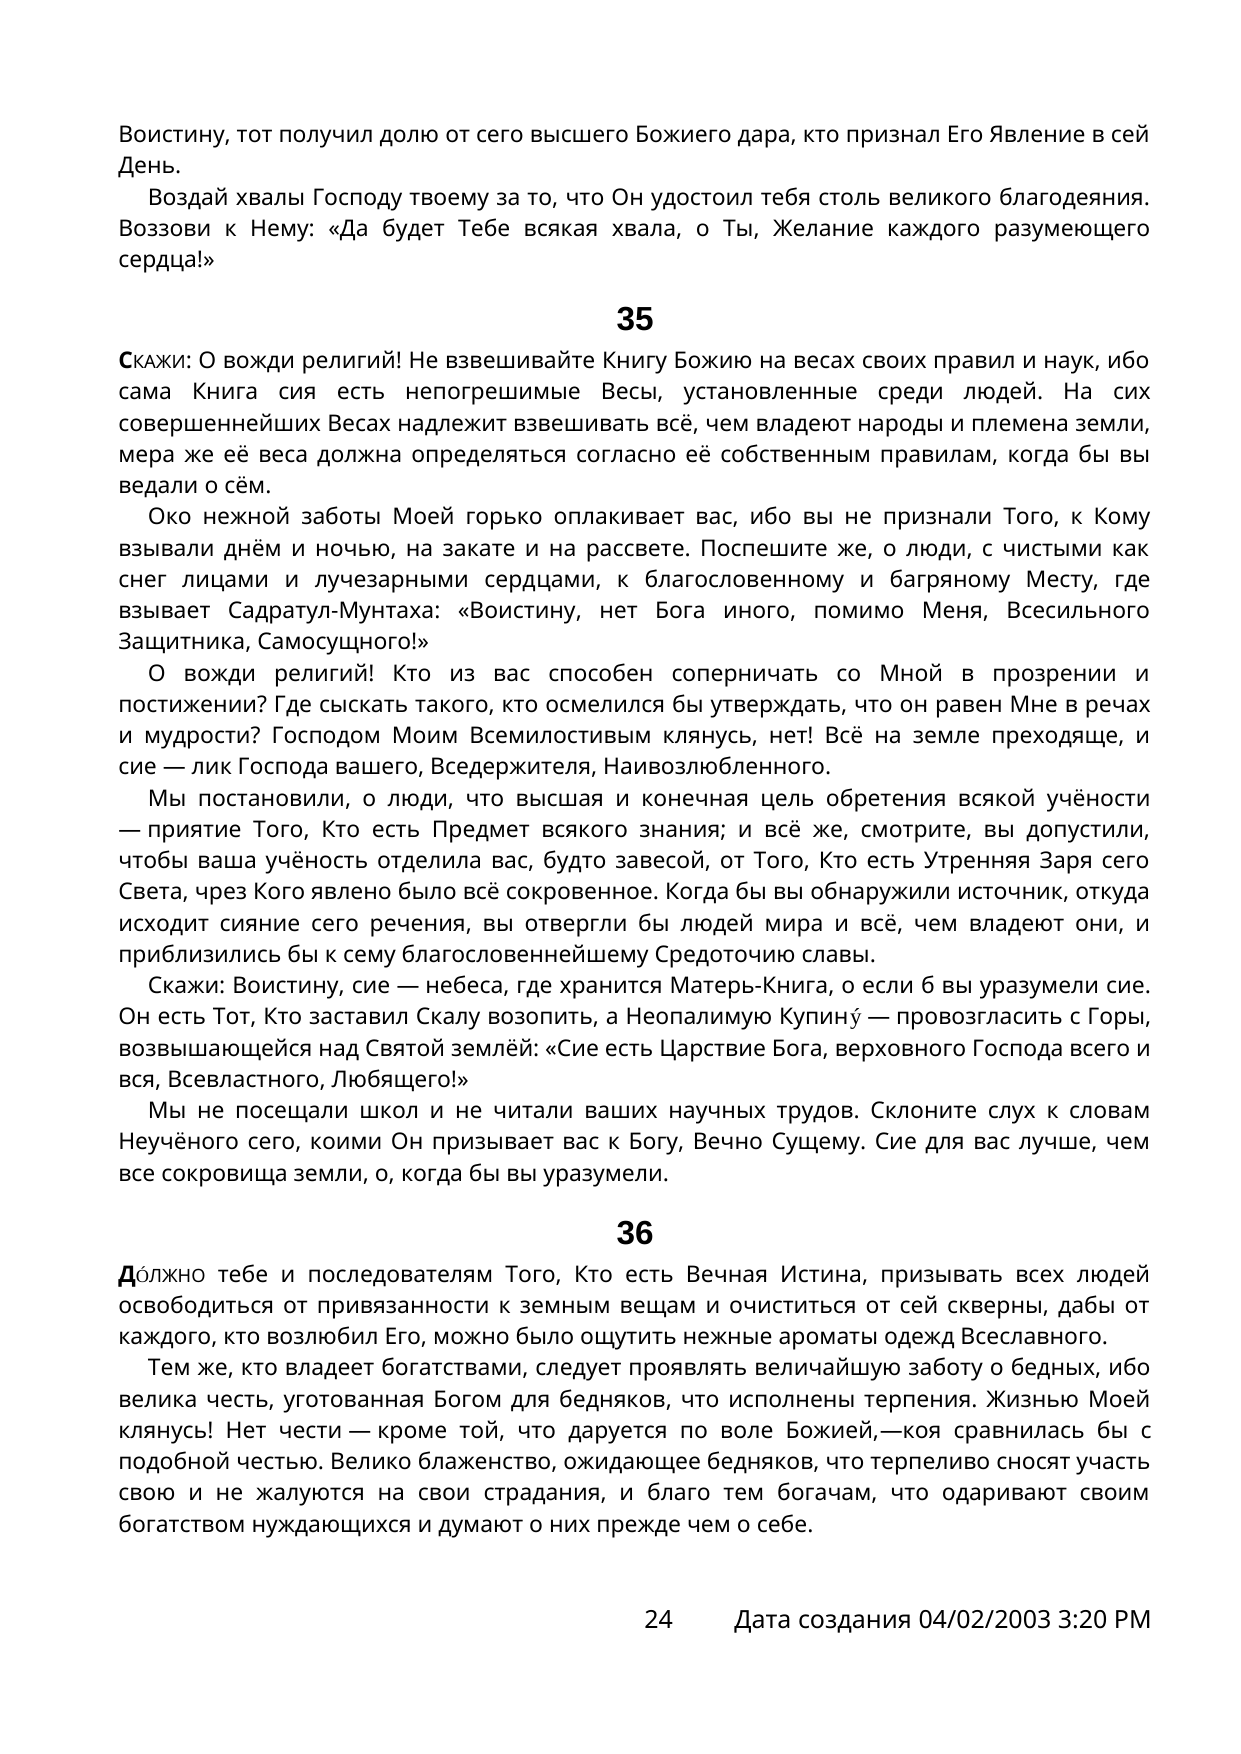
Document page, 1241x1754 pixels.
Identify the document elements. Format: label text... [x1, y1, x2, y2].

text Мы постановили, о люди, что высшая и конечная цель обретения всякой учёности — приятие Того, Кто есть Предмет всякого знания; и всё же, смотрите, вы допустили, чтобы ваша учёность отделила вас, будто завесой, от Того, Кто есть Утренняя Заря сего Света, чрез Кого явлено было всё сокровенное. Когда бы вы обнаружили источник, откуда исходит сияние сего речения, вы отвергли бы людей мира и всё, чем владеют они, и приблизились бы к сему благословеннейшему Средоточию славы. [118, 782, 1152, 969]
text Мы не посещали школ и не читали ваших научных трудов. Склоните слух к словам Неучёного сего, коими Он призывает вас к Богу, Вечно Сущему. Сие для вас лучше, чем все сокровища земли, о, когда бы вы уразумели. [118, 1094, 1152, 1188]
text Дóлжно тебе и последователям Того, Кто есть Вечная Истина, призывать всех людей освободиться от привязанности к земным вещам и очиститься от сей скверны, дабы от каждого, кто возлюбил Его, можно было ощутить нежные ароматы одежд Всеславного. [118, 1257, 1152, 1351]
text Тем же, кто владеет богатствами, следует проявлять величайшую заботу о бедных, ибо велика честь, уготованная Богом для бедняков, что исполнены терпения. Жизнью Моей клянусь! Нет чести — кроме той, что даруется по воле Божией,—коя сравнилась бы с подобной честью. Велико блаженство, ожидающее бедняков, что терпеливо сносят участь свою и не жалуются на свои страдания, и благо тем богачам, что одаривают своим богатством нуждающихся и думают о них прежде чем о себе. [118, 1351, 1152, 1539]
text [118, 118, 1152, 181]
subtitle 35 [118, 299, 1152, 338]
text Воздай хвалы Господу твоему за то, что Он удостоил тебя столь великого благодеяния. Воззови к Нему: «Да будет Тебе всякая хвала, о Ты, Желание каждого разумеющего сердца!» [118, 181, 1152, 274]
text Око нежной заботы Моей горько оплакивает вас, ибо вы не признали Того, к Кому взывали днём и ночью, на закате и на рассвете. Поспешите же, о люди, с чистыми как снег лицами и лучезарными сердцами, к благословенному и багряному Месту, где взывает Садратул-Мунтаха: «Воистину, нет Бога иного, помимо Меня, Всесильного Защитника, Самосущного!» [118, 500, 1152, 657]
text О вожди религий! Кто из вас способен соперничать со Мной в прозрении и постижении? Где сыскать такого, кто осмелился бы утверждать, что он равен Мне в речах и мудрости? Господом Моим Всемилостивым клянусь, нет! Всё на земле преходяще, и сие — лик Господа вашего, Вседержителя, Наивозлюбленного. [118, 657, 1152, 782]
text Скажи: Воистину, сие — небеса, где хранится Матерь-Книга, о если б вы уразумели сие. Он есть Тот, Кто заставил Скалу возопить, а Неопалимую Купинý — провозгласить с Горы, возвышающейся над Святой землёй: «Сие есть Царствие Бога, верховного Господа всего и вся, Всевластного, Любящего!» [118, 969, 1152, 1094]
subtitle 36 [118, 1213, 1152, 1251]
text Скажи: О вожди религий! Не взвешивайте Книгу Божию на весах своих правил и наук, ибо сама Книга сия есть непогрешимые Весы, установленные среди людей. На сих совершеннейших Весах надлежит взвешивать всё, чем владеют народы и племена земли, мера же её веса должна определяться согласно её собственным правилам, когда бы вы ведали о сём. [118, 344, 1152, 500]
